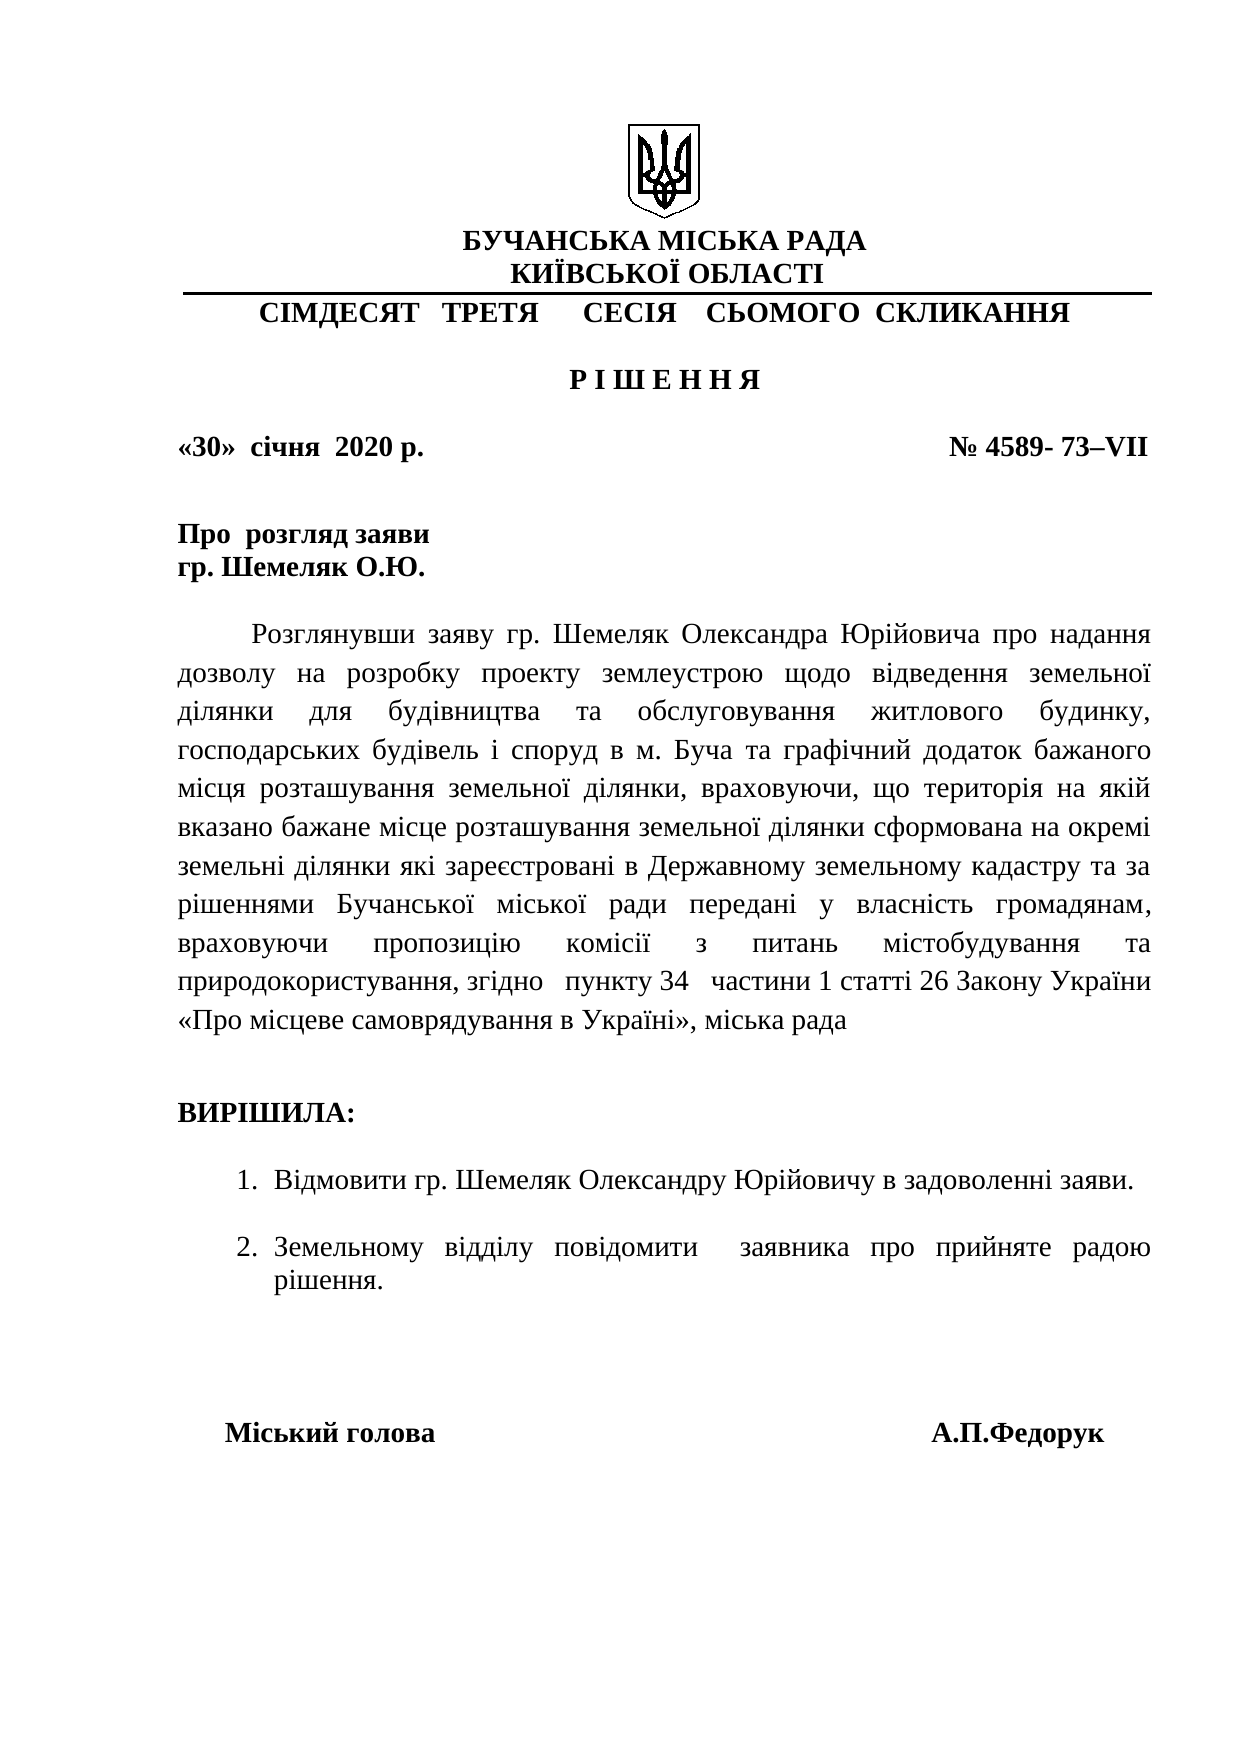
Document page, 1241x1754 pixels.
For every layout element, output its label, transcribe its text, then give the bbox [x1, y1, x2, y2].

list Земельному відділу повідомити заявника про прийняте радою рішення. [236, 1229, 1152, 1296]
text «30» січня 2020 р. № 4589- 73–VІІ [177, 429, 1152, 463]
text Міський голова А.П.Федорук [177, 1415, 1152, 1448]
text Розглянувши заяву гр. Шемеляк Олександра Юрійовича про надання дозволу на розробку проекту землеустрою щодо відведення земельної ділянки для будівництва та обслуговування житлового будинку, господарських будівель і споруд в м. Буча та графічний додаток бажаного місця розташування земельної ділянки, враховуючи, що територія на якій вказано бажане місце розташування земельної ділянки сформована на окремі земельні ділянки які зареєстровані в Державному земельному кадастру та за рішеннями Бучанської міської ради передані у власність громадянам, враховуючи пропозицію комісії з питань містобудування та природокористування, згідно пункту 34 частини 1 статті 26 Закону України «Про місцеве самоврядування в Україні», міська рада [177, 616, 1152, 1035]
text БУЧАНСЬКА МІСЬКА РАДА [177, 223, 1152, 256]
text гр. Шемеляк О.Ю. [177, 549, 1152, 583]
text ВИРІШИЛА: [177, 1095, 1152, 1128]
text СІМДЕСЯТ ТРЕТЯ СЕСІЯ СЬОМОГО СКЛИКАННЯ [177, 295, 1152, 329]
text КИЇВСЬКОЇ ОБЛАСТІ [183, 256, 1152, 292]
text Про розгляд заяви [177, 516, 1152, 549]
list Відмовити гр. Шемеляк Олександру Юрійовичу в задоволенні заяви. [236, 1162, 1152, 1195]
text Р І Ш Е Н Н Я [177, 362, 1152, 396]
